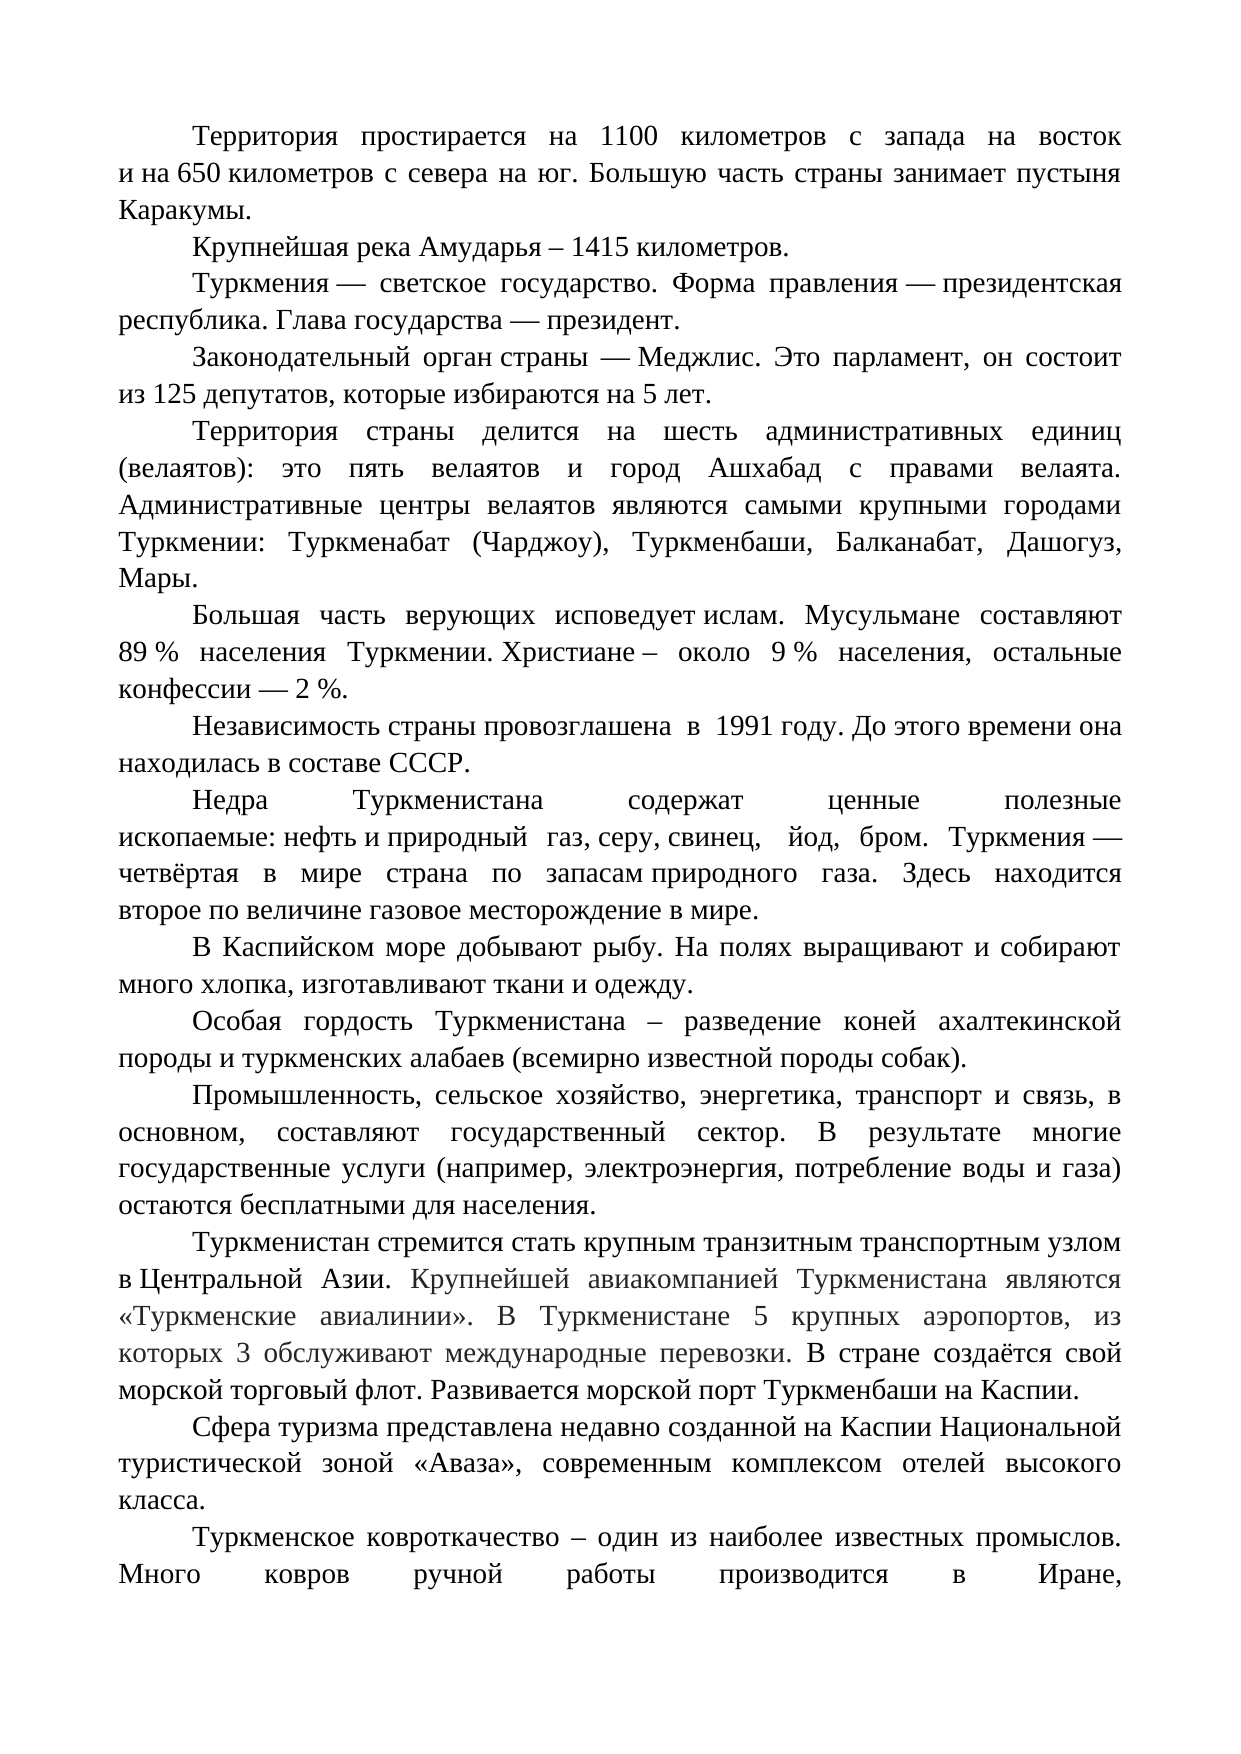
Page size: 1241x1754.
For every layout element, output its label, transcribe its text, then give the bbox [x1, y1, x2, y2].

text Крупнейшая река Амударья – 1415 километров. [118, 229, 1122, 262]
text Туркменистан стремится стать крупным транзитным транспортным узлом в Центральной Азии. Крупнейшей авиакомпанией Туркменистана являются «Туркменские авиалинии». В Туркменистане 5 крупных аэропортов, из которых 3 обслуживают международные перевозки. В стране создаётся свой морской торговый флот. Развивается морской порт Туркменбаши на Каспии. [118, 1224, 1122, 1298]
text В Каспийском море добывают рыбу. На полях выращивают и собирают много хлопка, изготавливают ткани и одежду. [118, 929, 1122, 1000]
text Независимость страны провозглашена в 1991 году. До этого времени она находилась в составе СССР. [118, 708, 1122, 778]
text Сфера туризма представлена недавно созданной на Каспии Национальной туристической зоной «Аваза», современным комплексом отелей высокого класса. [118, 1409, 1122, 1516]
text Особая гордость Туркменистана – разведение коней ахалтекинской породы и туркменских алабаев (всемирно известной породы собак). [118, 1003, 1122, 1073]
text Туркменистан стремится стать крупным транзитным транспортным узлом в Центральной Азии. Крупнейшей авиакомпанией Туркменистана являются «Туркменские авиалинии». В Туркменистане 5 крупных аэропортов, из которых 3 обслуживают международные перевозки. В стране создаётся свой морской торговый флот. Развивается морской порт Туркменбаши на Каспии. [118, 1332, 1122, 1405]
text Промышленность, сельское хозяйство, энергетика, транспорт и связь, в основном, составляют государственный сектор. В результате многие государственные услуги (например, электроэнергия, потребление воды и газа) остаются бесплатными для населения. [118, 1077, 1122, 1221]
text Большая часть верующих исповедует ислам. Мусульмане составляют 89 % населения Туркмении. Христиане – около 9 % населения, остальные конфессии — 2 %. [118, 597, 1122, 705]
text Туркмения — светское государство. Форма правления — президентская республика. Глава государства — президент. [118, 266, 1122, 336]
text Территория простирается на 1100 километров с запада на восток и на 650 километров с севера на юг. Большую часть страны занимает пустыня Каракумы. [118, 118, 1122, 225]
text Недра Туркменистана содержат ценные полезные ископаемые: нефть и природный газ, серу, свинец, йод, бром. Туркмения — четвёртая в мире страна по запасам природного газа. Здесь находится второе по величине газовое месторождение в мире. [118, 782, 1122, 926]
text Территория страны делится на шесть административных единиц (велаятов): это пять велаятов и город Ашхабад с правами велаята. Административные центры велаятов являются самыми крупными городами Туркмении: Туркменабат (Чарджоу), Туркменбаши, Балканабат, Дашогуз, Мары. [118, 413, 1122, 594]
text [118, 1519, 1122, 1590]
text Законодательный орган страны — Меджлис. Это парламент, он состоит из 125 депутатов, которые избираются на 5 лет. [118, 339, 1122, 410]
